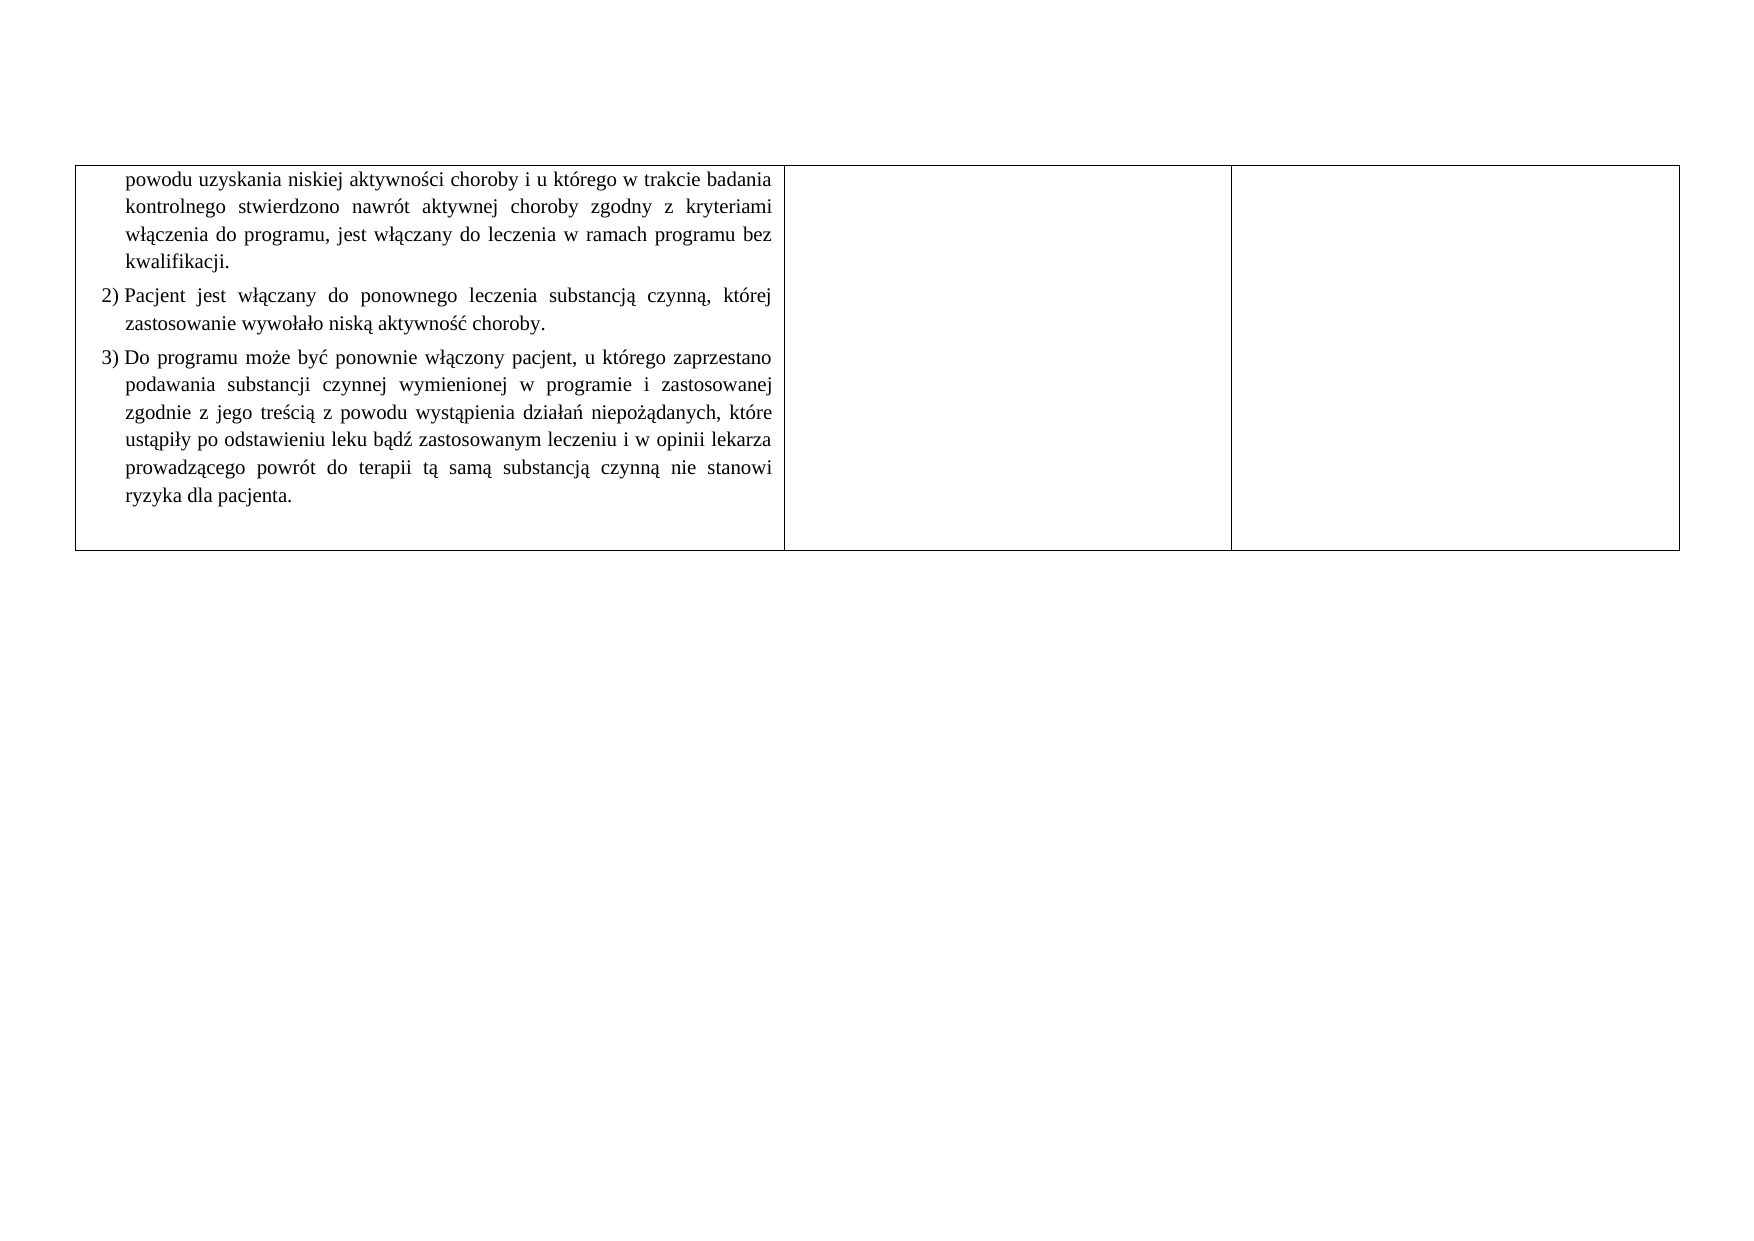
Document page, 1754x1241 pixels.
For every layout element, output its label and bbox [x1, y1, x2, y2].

table_cell [1232, 166, 1679, 550]
table_cell [785, 166, 1231, 550]
table_cell [76, 166, 784, 550]
